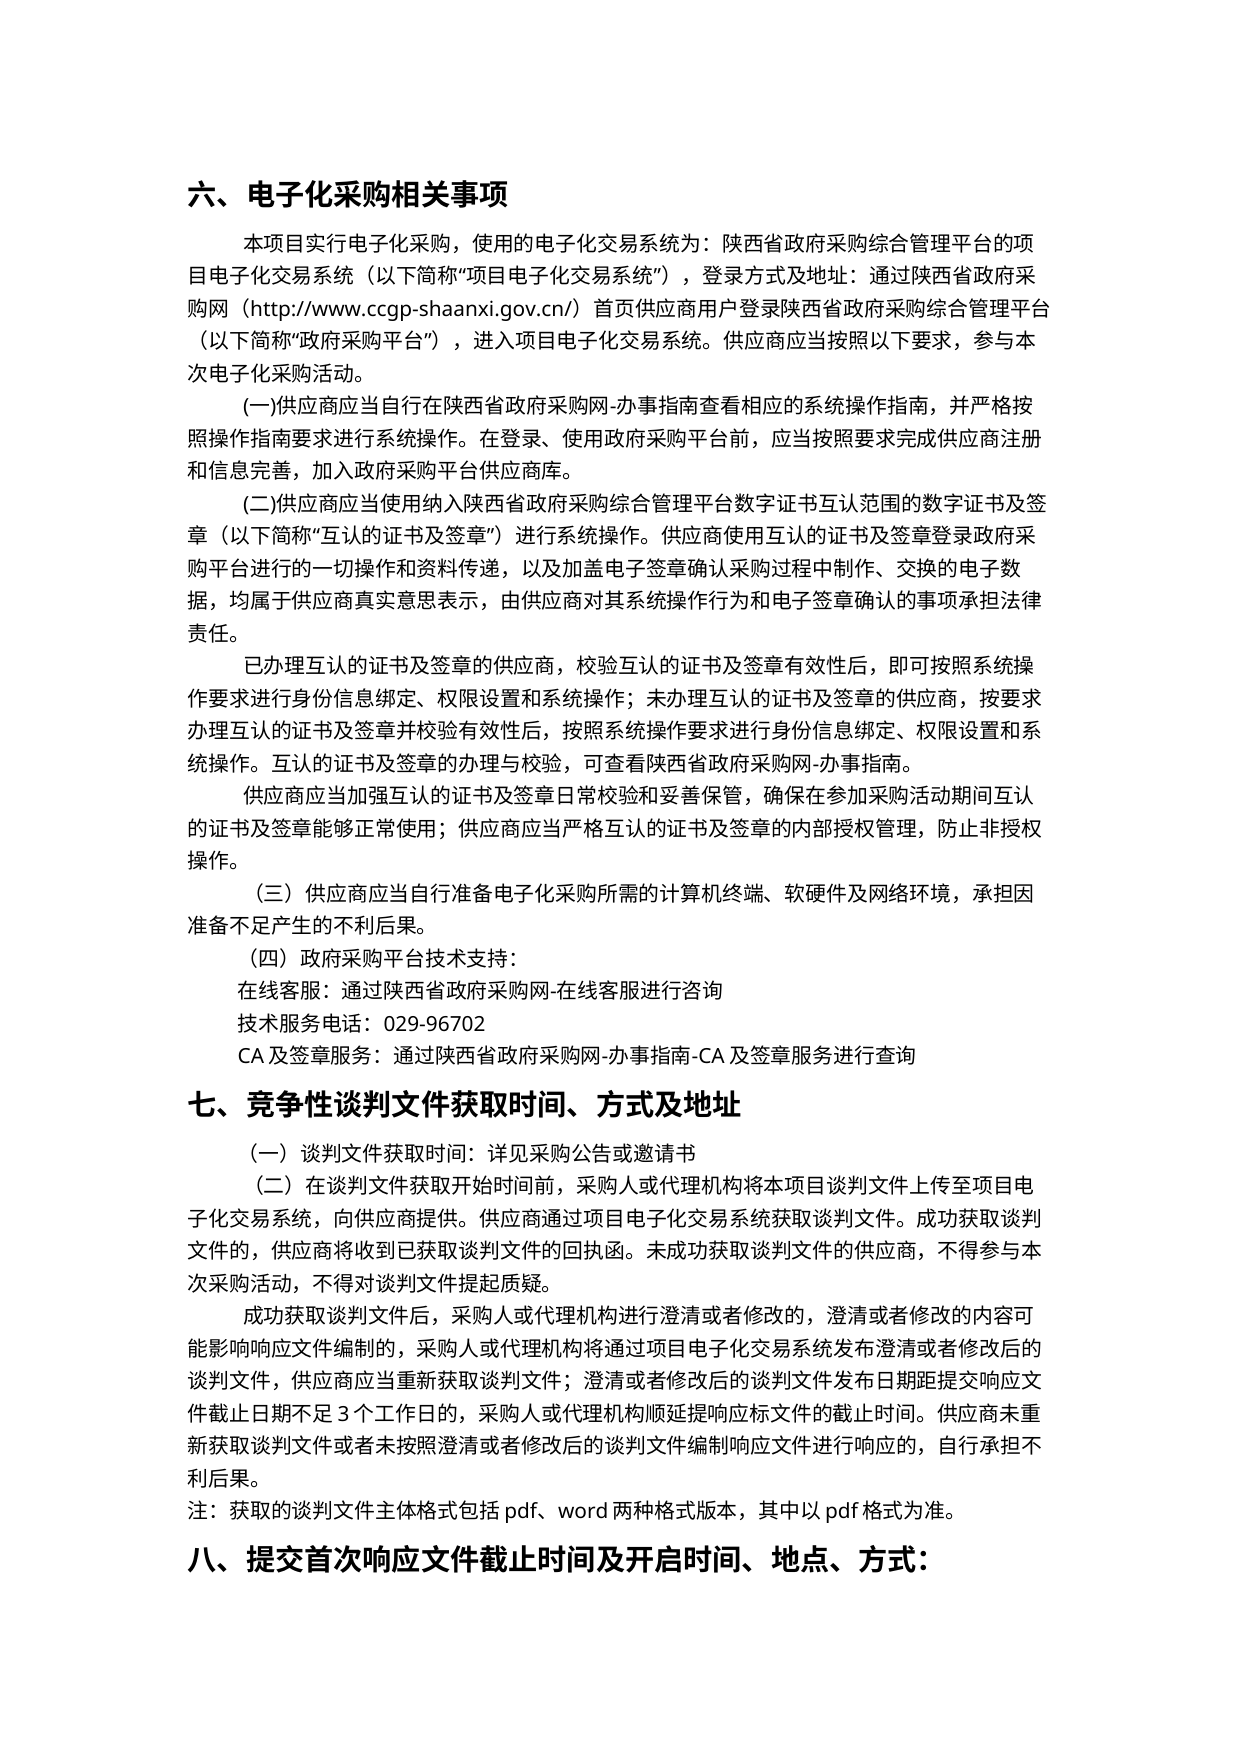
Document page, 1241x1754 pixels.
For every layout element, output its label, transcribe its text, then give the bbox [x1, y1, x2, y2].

text （四）政府采购平台技术支持： [187, 942, 1053, 974]
text 六、电子化采购相关事项 [187, 162, 1053, 227]
text 本项目实行电子化采购，使用的电子化交易系统为：陕西省政府采购综合管理平台的项目电子化交易系统（以下简称“项目电子化交易系统”），登录方式及地址：通过陕西省政府采购网（http://www.ccgp-shaanxi.gov.cn/）首页供应商用户登录陕西省政府采购综合管理平台（以下简称“政府采购平台”），进入项目电子化交易系统。供应商应当按照以下要求，参与本次电子化采购活动。 [187, 227, 1053, 389]
text 技术服务电话：029-96702 [187, 1007, 1053, 1039]
text 成功获取谈判文件后，采购人或代理机构进行澄清或者修改的，澄清或者修改的内容可能影响响应文件编制的，采购人或代理机构将通过项目电子化交易系统发布澄清或者修改后的谈判文件，供应商应当重新获取谈判文件；澄清或者修改后的谈判文件发布日期距提交响应文件截止日期不足3个工作日的，采购人或代理机构顺延提响应标文件的截止时间。供应商未重新获取谈判文件或者未按照澄清或者修改后的谈判文件编制响应文件进行响应的，自行承担不利后果。 [187, 1299, 1053, 1494]
text CA及签章服务：通过陕西省政府采购网-办事指南-CA及签章服务进行查询 [187, 1039, 1053, 1072]
text （一）谈判文件获取时间：详见采购公告或邀请书 [187, 1137, 1053, 1169]
text (二)供应商应当使用纳入陕西省政府采购综合管理平台数字证书互认范围的数字证书及签章（以下简称“互认的证书及签章”）进行系统操作。供应商使用互认的证书及签章登录政府采购平台进行的一切操作和资料传递，以及加盖电子签章确认采购过程中制作、交换的电子数据，均属于供应商真实意思表示，由供应商对其系统操作行为和电子签章确认的事项承担法律责任。 [187, 487, 1053, 649]
text 八、提交首次响应文件截止时间及开启时间、地点、方式： [187, 1527, 1053, 1592]
text （三）供应商应当自行准备电子化采购所需的计算机终端、软硬件及网络环境，承担因准备不足产生的不利后果。 [187, 877, 1053, 942]
text 供应商应当加强互认的证书及签章日常校验和妥善保管，确保在参加采购活动期间互认的证书及签章能够正常使用；供应商应当严格互认的证书及签章的内部授权管理，防止非授权操作。 [187, 779, 1053, 877]
text 已办理互认的证书及签章的供应商，校验互认的证书及签章有效性后，即可按照系统操作要求进行身份信息绑定、权限设置和系统操作；未办理互认的证书及签章的供应商，按要求办理互认的证书及签章并校验有效性后，按照系统操作要求进行身份信息绑定、权限设置和系统操作。互认的证书及签章的办理与校验，可查看陕西省政府采购网-办事指南。 [187, 649, 1053, 779]
text 注：获取的谈判文件主体格式包括pdf、word两种格式版本，其中以pdf格式为准。 [187, 1494, 1053, 1527]
text 七、竞争性谈判文件获取时间、方式及地址 [187, 1072, 1053, 1137]
text (一)供应商应当自行在陕西省政府采购网-办事指南查看相应的系统操作指南，并严格按照操作指南要求进行系统操作。在登录、使用政府采购平台前，应当按照要求完成供应商注册和信息完善，加入政府采购平台供应商库。 [187, 389, 1053, 487]
text （二）在谈判文件获取开始时间前，采购人或代理机构将本项目谈判文件上传至项目电子化交易系统，向供应商提供。供应商通过项目电子化交易系统获取谈判文件。成功获取谈判文件的，供应商将收到已获取谈判文件的回执函。未成功获取谈判文件的供应商，不得参与本次采购活动，不得对谈判文件提起质疑。 [187, 1169, 1053, 1299]
text 在线客服：通过陕西省政府采购网-在线客服进行咨询 [187, 974, 1053, 1007]
